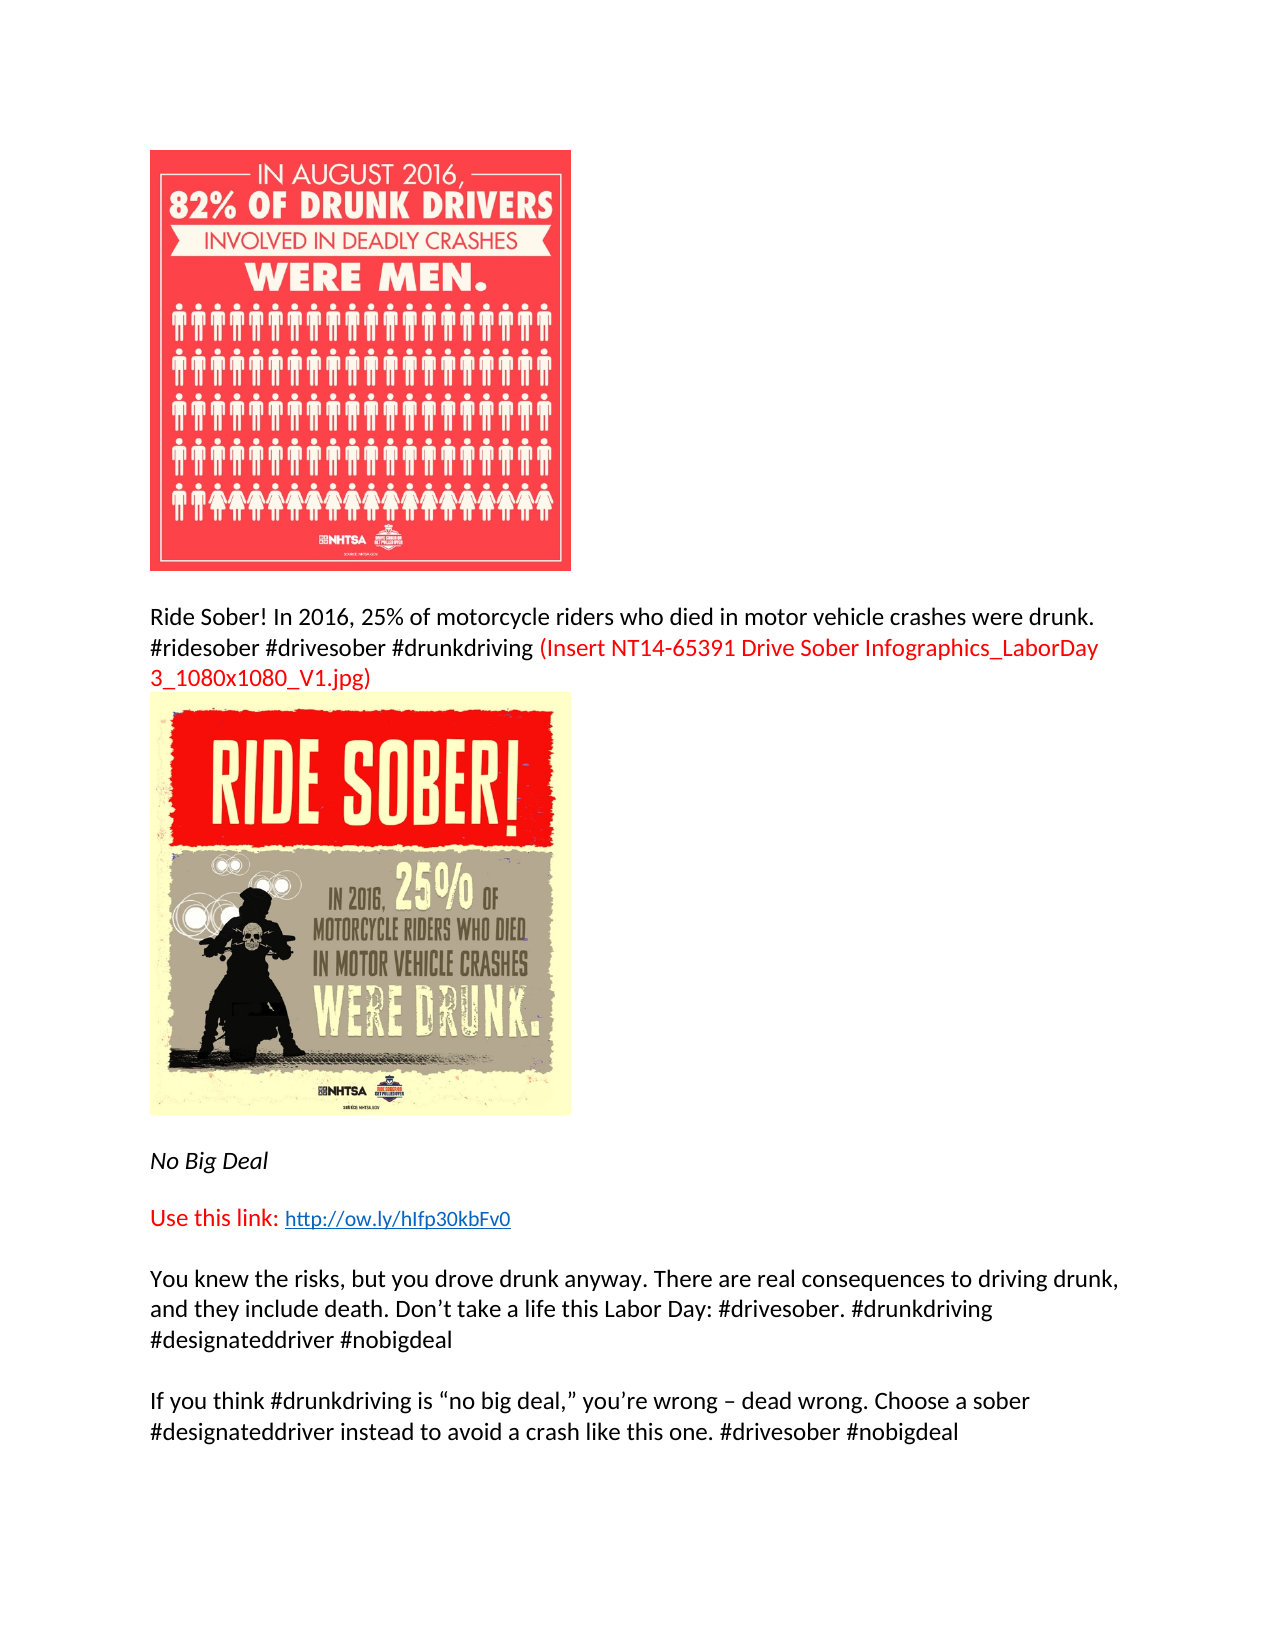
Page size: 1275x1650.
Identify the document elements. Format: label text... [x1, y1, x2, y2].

text If you think #drunkdriving is “no big deal,” you’re wrong – dead wrong. Choose a sober #designateddriver instead to avoid a crash like this one. #drivesober #nobigdeal [150, 1385, 1125, 1446]
text Use this link: http://ow.ly/hIfp30kbFv0 [285, 1202, 1125, 1233]
picture [150, 150, 571, 571]
picture [150, 692, 572, 1115]
text You knew the risks, but you drove drunk anyway. There are real consequences to driving drunk, and they include death. Don’t take a life this Labor Day: #drivesober. #drunkdriving #designateddriver #nobigdeal [150, 1263, 1125, 1355]
text No Big Deal [150, 1145, 1125, 1175]
text Ride Sober! In 2016, 25% of motorcycle riders who died in motor vehicle crashes were drunk. #ridesober #drivesober #drunkdriving (Insert NT14-65391 Drive Sober Infographics_LaborDay 3_1080x1080_V1.jpg) [150, 601, 1125, 693]
